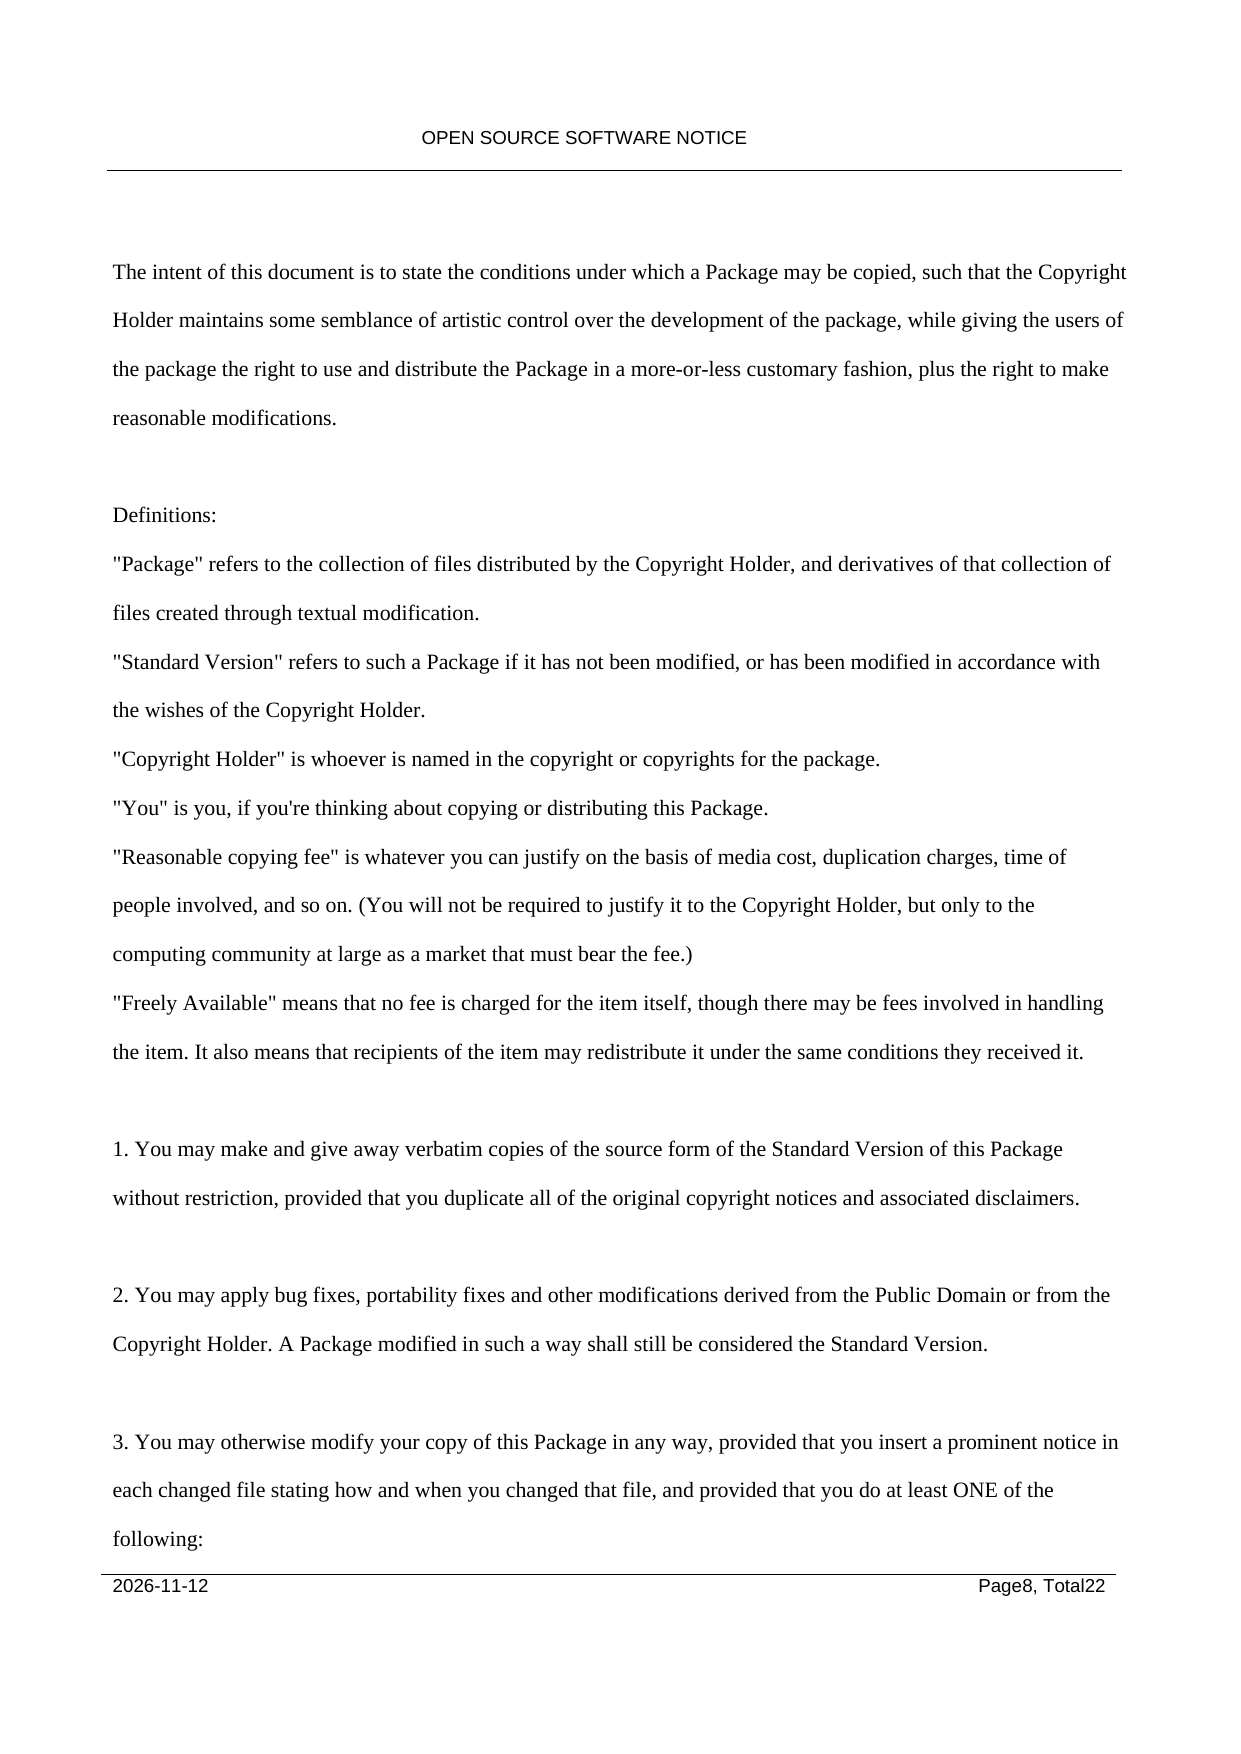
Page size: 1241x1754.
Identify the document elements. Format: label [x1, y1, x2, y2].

text [112, 206, 1128, 1555]
